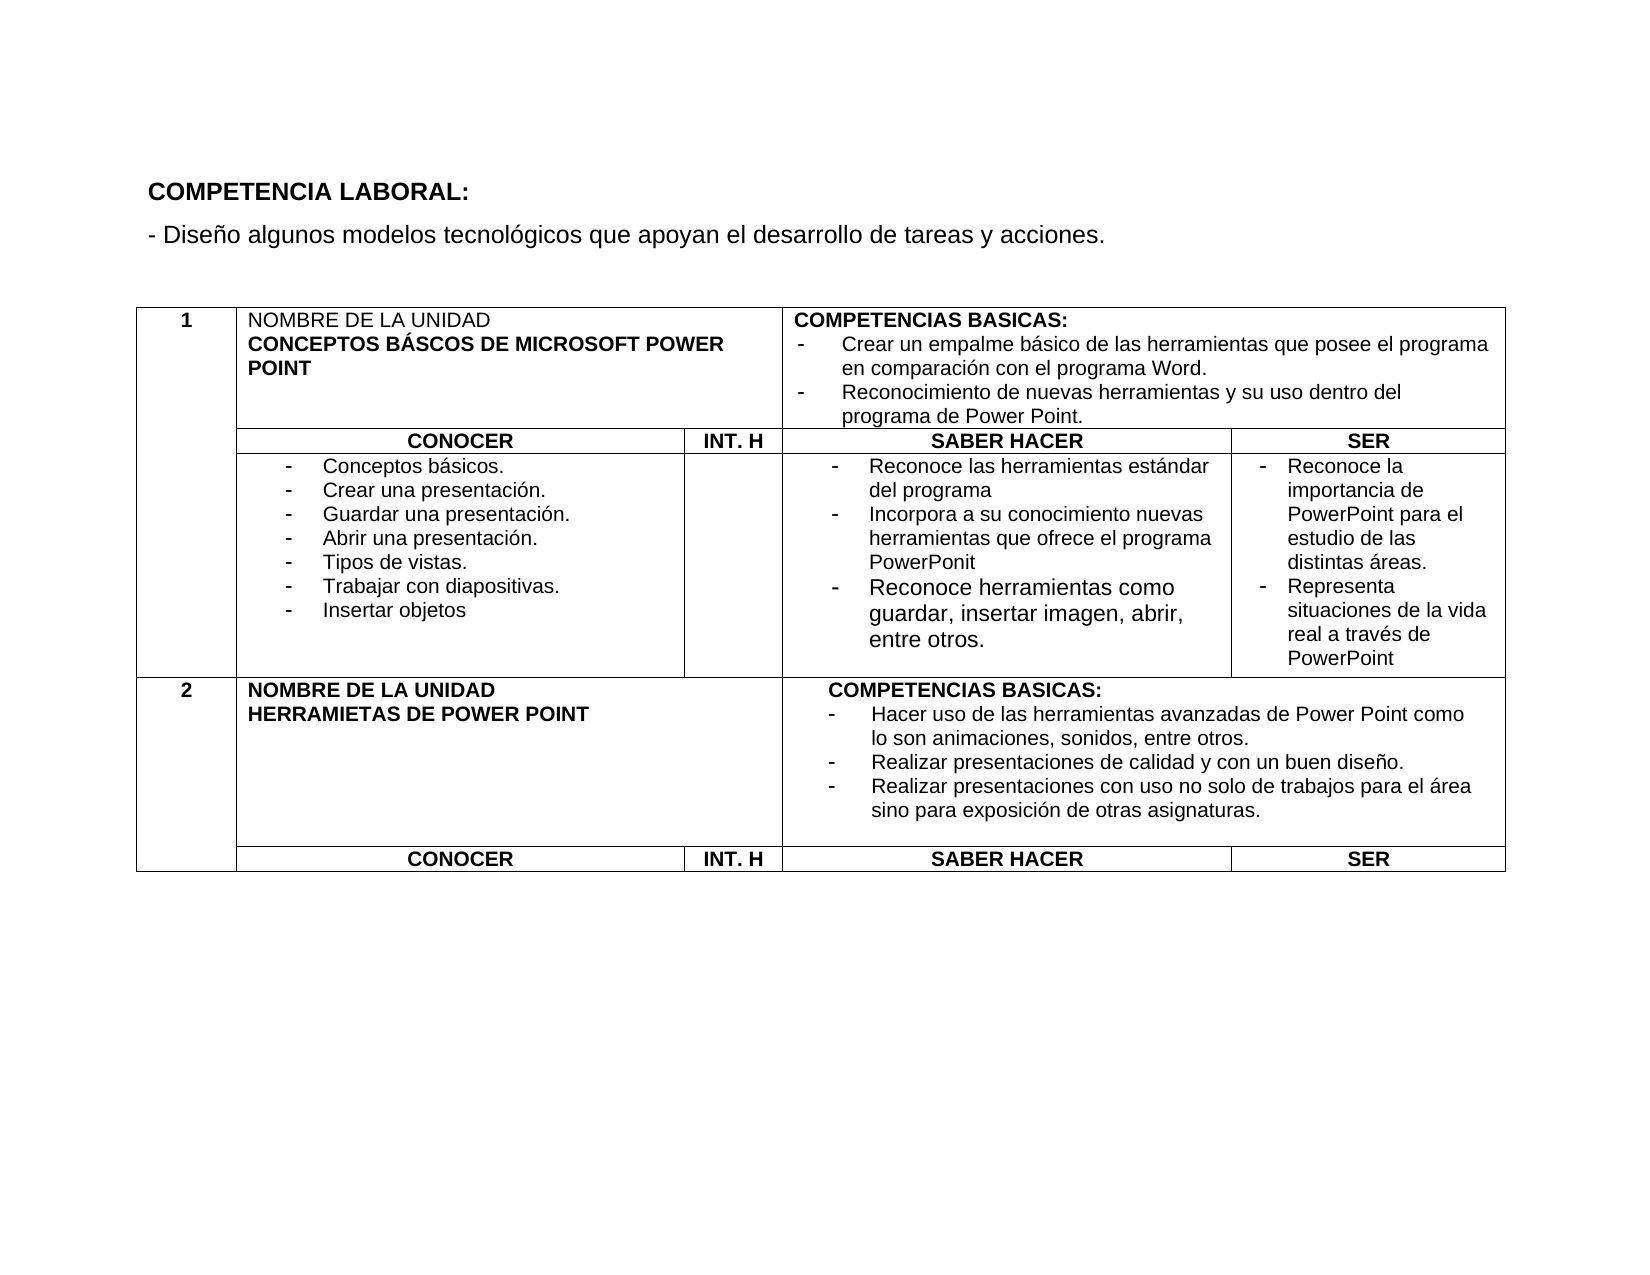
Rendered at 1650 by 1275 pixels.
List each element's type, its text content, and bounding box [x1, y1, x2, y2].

text - Diseño algunos modelos tecnológicos que apoyan el desarrollo de tareas y acciones. [148, 220, 1502, 249]
table_cell [685, 454, 782, 677]
table_cell INT. H [685, 429, 782, 453]
table_cell SER [1232, 429, 1505, 453]
table_cell CONOCER [237, 429, 684, 453]
table_header COMPETENCIAS BASICAS: Crear un empalme básico de las herramientas que posee el programa en comparación con el programa Word. Reconocimiento de nuevas herramientas y su uso dentro del programa de Power Point. [783, 308, 1505, 428]
table_cell SABER HACER [783, 847, 1231, 871]
table_cell [783, 678, 1505, 846]
table_header NOMBRE DE LA UNIDAD CONCEPTOS BÁSCOS DE MICROSOFT POWER POINT [237, 308, 782, 428]
table_cell 2 [137, 678, 236, 871]
text COMPETENCIA LABORAL: [148, 177, 1502, 206]
table_cell SER [1232, 847, 1505, 871]
table_header 1 [137, 308, 236, 677]
table_cell CONOCER [237, 847, 684, 871]
table_cell Reconoce las herramientas estándar del programa Incorpora a su conocimiento nuevas herramientas que ofrece el programa PowerPonit Reconoce herramientas como guardar, insertar imagen, abrir, entre otros. [783, 454, 1231, 677]
table_cell SABER HACER [783, 429, 1231, 453]
table_cell INT. H [685, 847, 782, 871]
table_cell NOMBRE DE LA UNIDAD HERRAMIETAS DE POWER POINT [237, 678, 782, 846]
table_cell Reconoce la importancia de PowerPoint para el estudio de las distintas áreas. Representa situaciones de la vida real a través de PowerPoint [1232, 454, 1505, 677]
table_cell Conceptos básicos. Crear una presentación. Guardar una presentación. Abrir una presentación. Tipos de vistas. Trabajar con diapositivas. Insertar objetos [237, 454, 684, 677]
